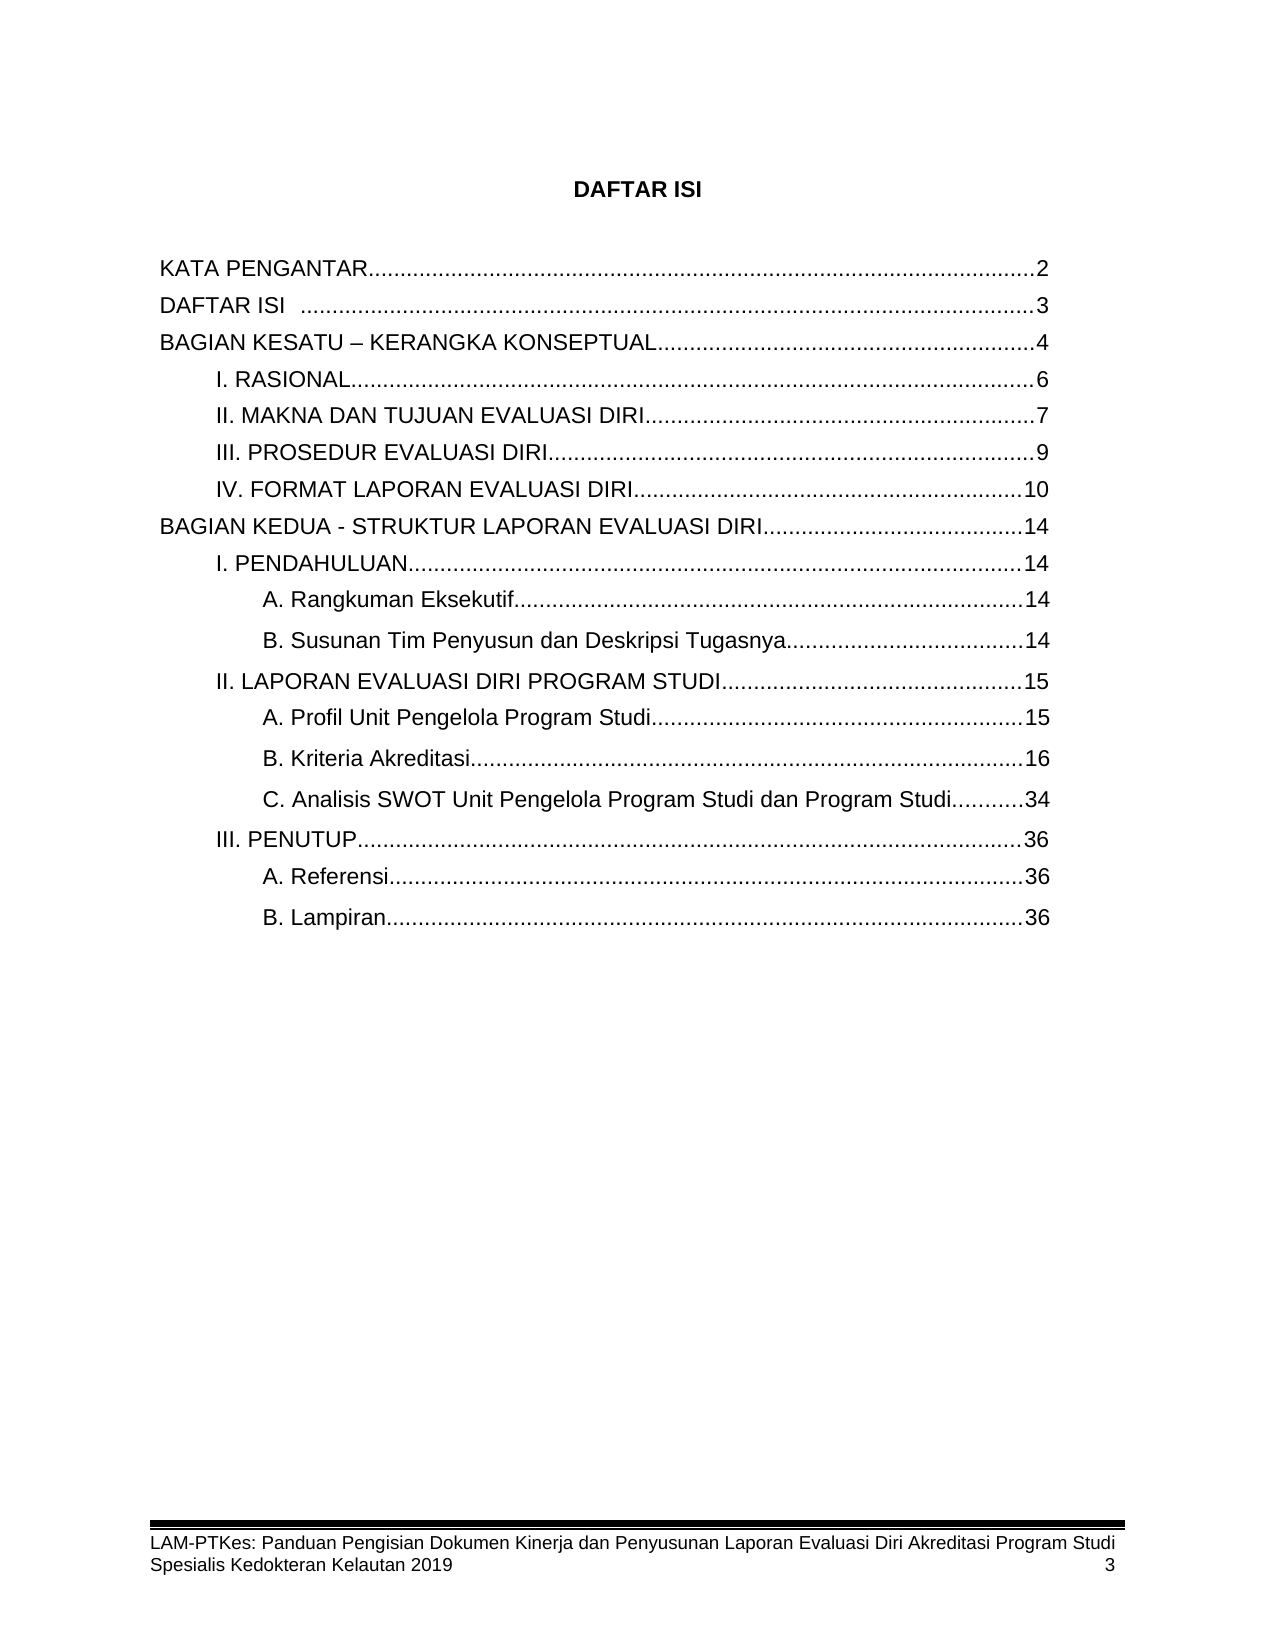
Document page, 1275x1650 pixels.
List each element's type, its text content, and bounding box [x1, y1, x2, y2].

subtitle DAFTAR ISI [150, 176, 1125, 203]
